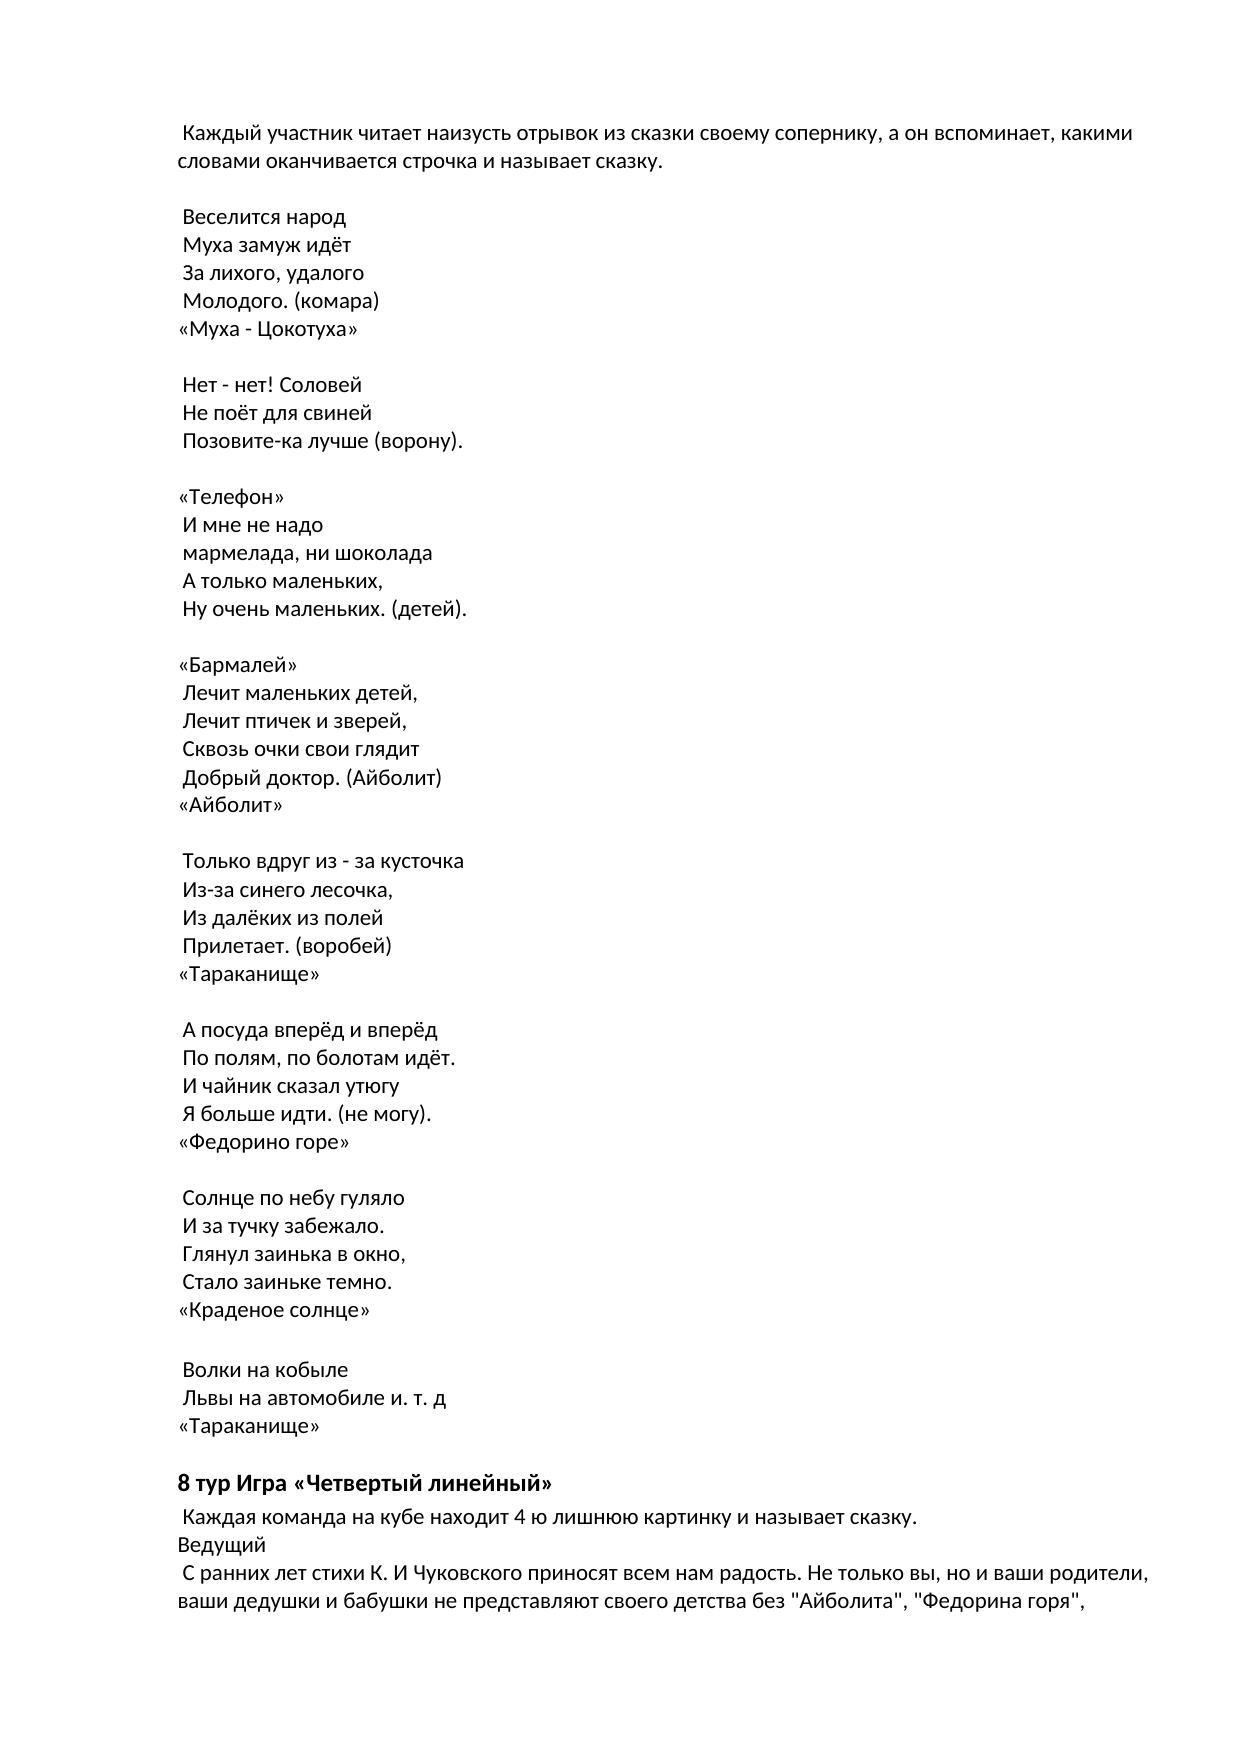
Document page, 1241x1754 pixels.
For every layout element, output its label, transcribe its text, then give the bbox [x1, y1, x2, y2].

text Прилетает. (воробей) [177, 931, 1152, 959]
text Позовите-ка лучше (ворону). [177, 426, 1152, 454]
text «Федорино горе» [177, 1127, 1152, 1155]
text Ведущий [177, 1530, 1152, 1558]
text И за тучку забежало. [177, 1211, 1152, 1239]
text Солнце по небу гуляло [177, 1183, 1152, 1211]
text Лечит маленьких детей, [177, 678, 1152, 707]
text Из далёких из полей [177, 903, 1152, 931]
text За лихого, удалого [177, 258, 1152, 286]
text Муха замуж идёт [177, 230, 1152, 258]
text Ну очень маленьких. (детей). [177, 594, 1152, 622]
text Лечит птичек и зверей, [177, 707, 1152, 734]
text Каждый участник читает наизусть отрывок из сказки своему сопернику, а он вспоминает, какими словами оканчивается строчка и называет сказку. [177, 118, 1152, 174]
text И мне не надо [177, 510, 1152, 538]
text По полям, по болотам идёт. [177, 1043, 1152, 1071]
text Волки на кобыле [177, 1355, 1152, 1383]
text И чайник сказал утюгу [177, 1071, 1152, 1099]
text А только маленьких, [177, 566, 1152, 594]
text Каждая команда на кубе находит 4 ю лишнюю картинку и называет сказку. [177, 1502, 1152, 1530]
text Я больше идти. (не могу). [177, 1099, 1152, 1127]
text «Телефон» [177, 482, 1152, 510]
text Из-за синего лесочка, [177, 875, 1152, 903]
text Глянул заинька в окно, [177, 1239, 1152, 1267]
text Только вдруг из - за кусточка [177, 847, 1152, 875]
text Сквозь очки свои глядит [177, 734, 1152, 763]
text «Айболит» [177, 791, 1152, 819]
text мармелада, ни шоколада [177, 538, 1152, 566]
text «Краденое солнце» [177, 1295, 1152, 1323]
text Не поёт для свиней [177, 398, 1152, 426]
text Львы на автомобиле и. т. д [177, 1383, 1152, 1411]
text Стало заиньке темно. [177, 1267, 1152, 1295]
text «Бармалей» [177, 651, 1152, 678]
text Веселится народ [177, 202, 1152, 230]
text «Тараканище» [177, 959, 1152, 987]
text «Муха - Цокотуха» [177, 314, 1152, 342]
text Молодого. (комара) [177, 286, 1152, 314]
text А посуда вперёд и вперёд [177, 1015, 1152, 1043]
text Добрый доктор. (Айболит) [177, 763, 1152, 791]
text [177, 1558, 1152, 1614]
text 8 тур Игра «Четвертый линейный» [177, 1467, 1152, 1498]
text Нет - нет! Соловей [177, 370, 1152, 398]
text «Тараканище» [177, 1411, 1152, 1439]
